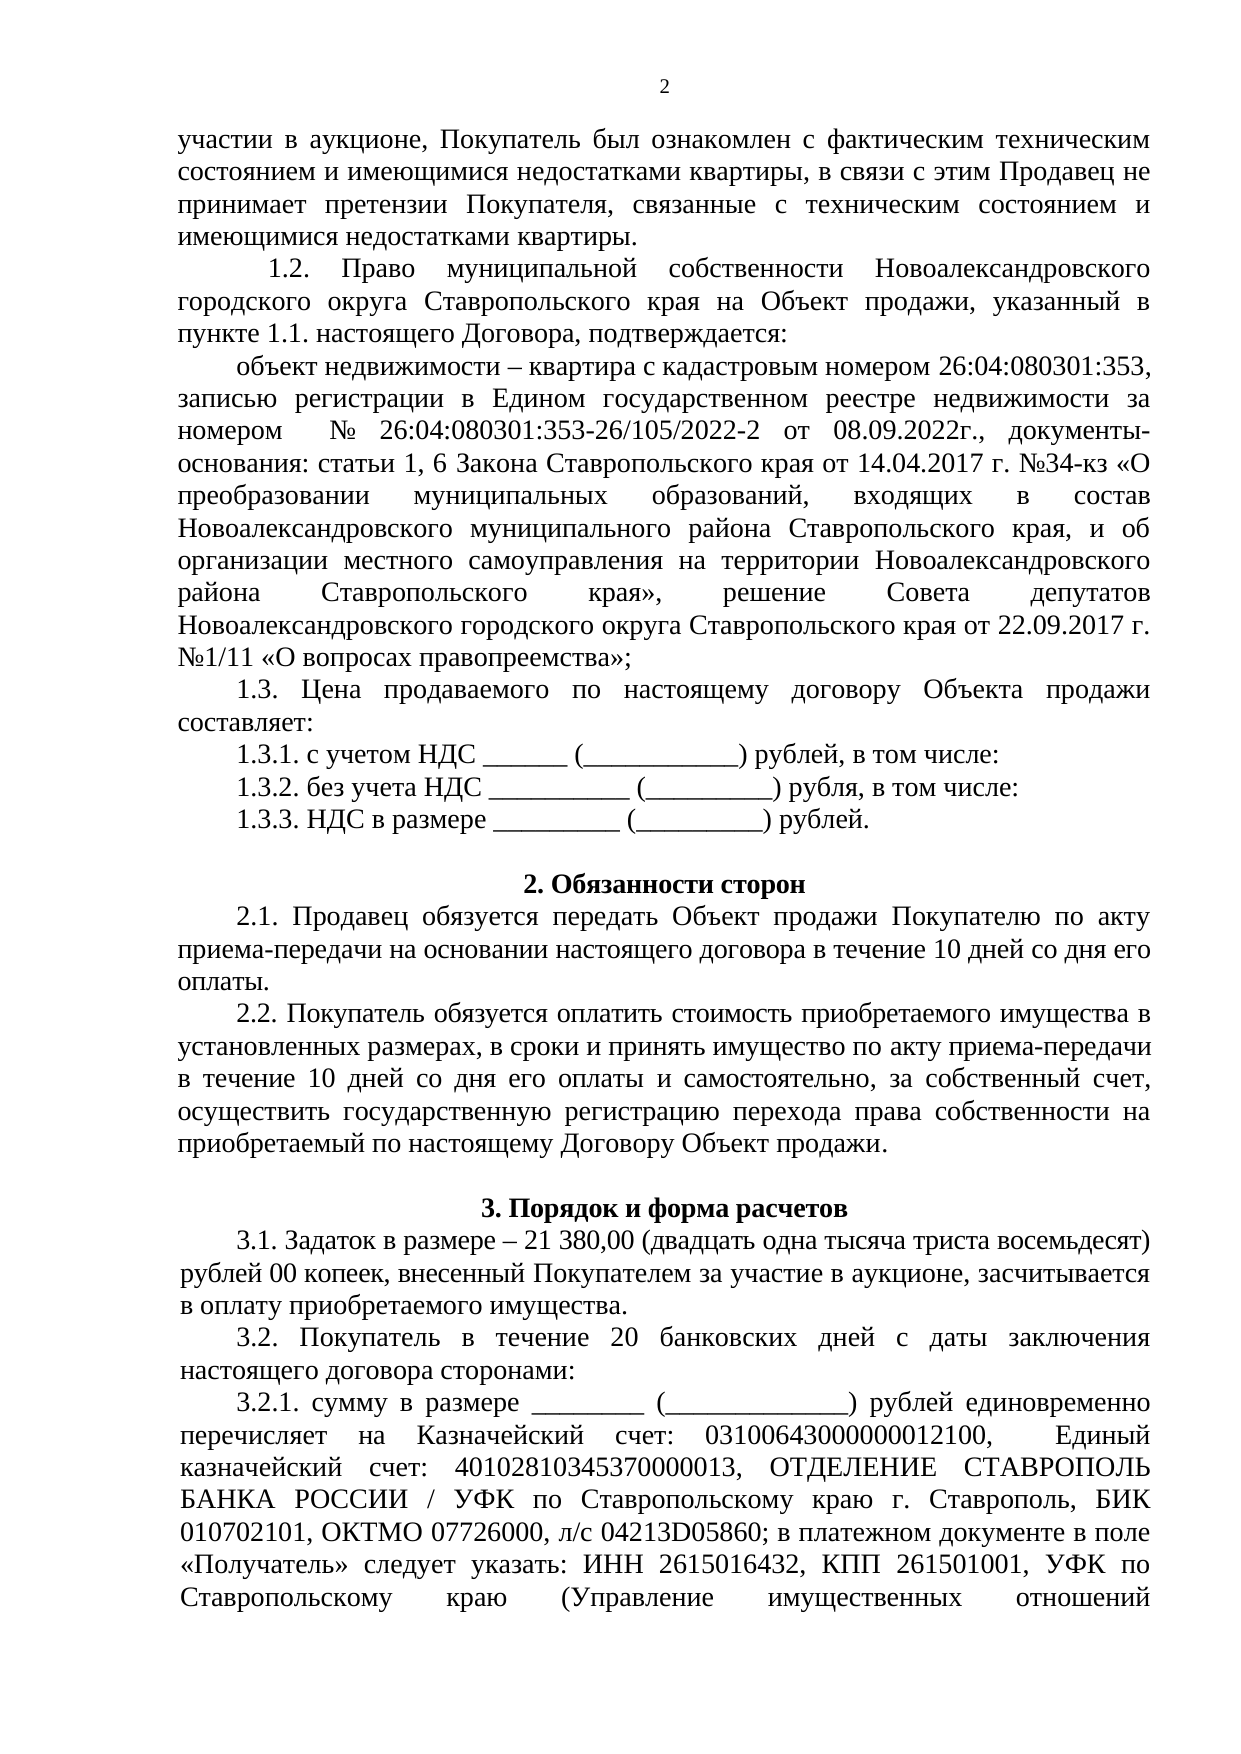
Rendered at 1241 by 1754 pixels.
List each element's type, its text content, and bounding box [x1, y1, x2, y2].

text 3. Порядок и форма расчетов [177, 1191, 1152, 1223]
text 3.2. Покупатель в течение 20 банковских дней с даты заключения настоящего договора сторонами: [180, 1321, 1152, 1385]
text 1.3.3. НДС в размере _________ (_________) рублей. [177, 802, 1152, 834]
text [180, 1385, 1152, 1612]
text 2. Обязанности сторон [177, 867, 1152, 899]
text 3.1. Задаток в размере – 21 380,00 (двадцать одна тысяча триста восемьдесят) рублей 00 копеек, внесенный Покупателем за участие в аукционе, засчитывается в оплату приобретаемого имущества. [180, 1223, 1152, 1321]
text 1.3.2. без учета НДС __________ (_________) рубля, в том числе: [177, 770, 1152, 802]
text 2.2. Покупатель обязуется оплатить стоимость приобретаемого имущества в установленных размерах, в сроки и принять имущество по акту приема-передачи в течение 10 дней со дня его оплаты и самостоятельно, за собственный счет, осуществить государственную регистрацию перехода права собственности на приобретаемый по настоящему Договору Объект продажи. [177, 997, 1152, 1158]
text 1.3.1. с учетом НДС ______ (___________) рублей, в том числе: [177, 737, 1152, 770]
text объект недвижимости – квартира с кадастровым номером 26:04:080301:353, записью регистрации в Едином государственном реестре недвижимости за номером № 26:04:080301:353-26/105/2022-2 от 08.09.2022г., документы-основания: статьи 1, 6 Закона Ставропольского края от 14.04.2017 г. №34-кз «О преобразовании муниципальных образований, входящих в состав Новоалександровского муниципального района Ставропольского края, и об организации местного самоуправления на территории Новоалександровского района Ставропольского края», решение Совета депутатов Новоалександровского городского округа Ставропольского края от 22.09.2017 г. №1/11 «О вопросах правопреемства»; [177, 349, 1152, 673]
text 1.2. Право муниципальной собственности Новоалександровского городского округа Ставропольского края на Объект продажи, указанный в пункте 1.1. настоящего Договора, подтверждается: [177, 251, 1152, 349]
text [177, 122, 1152, 251]
text 2.1. Продавец обязуется передать Объект продажи Покупателю по акту приема-передачи на основании настоящего договора в течение 10 дней со дня его оплаты. [177, 899, 1152, 997]
text 1.3. Цена продаваемого по настоящему договору Объекта продажи составляет: [177, 673, 1152, 737]
